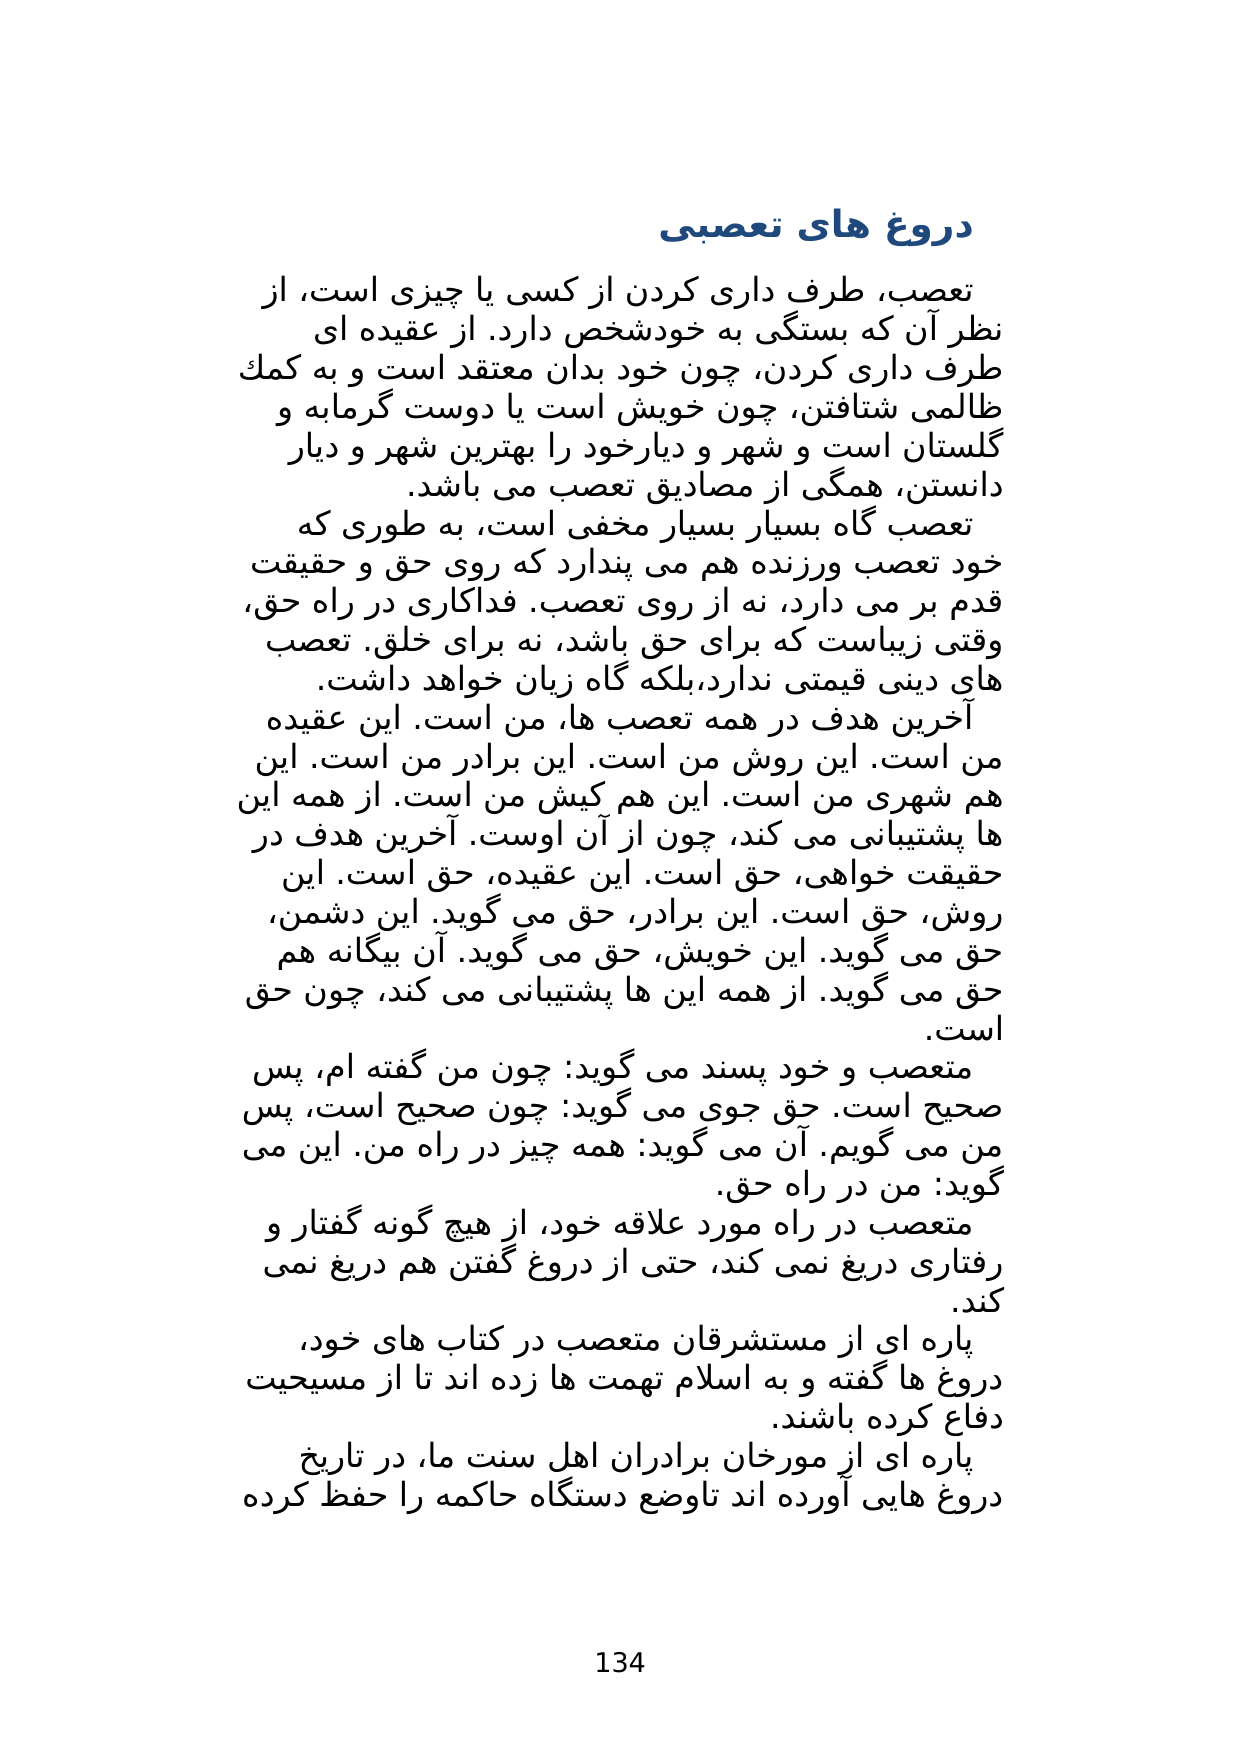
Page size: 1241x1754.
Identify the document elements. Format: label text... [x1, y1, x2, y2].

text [236, 1436, 1004, 1514]
text پاره اى از مستشرقان متعصب در كتاب هاى خود، دروغ ها گفته و به اسلام تهمت ها زده اند تا از مسيحيت دفاع كرده باشند. [236, 1320, 1004, 1436]
text متعصب در راه مورد علاقه خود، از هيچ گونه گفتار و رفتارى دريغ نمى كند، حتى از دروغ گفتن هم دريغ نمى كند. [236, 1203, 1004, 1320]
subtitle دروغ هاى تعصبى [236, 202, 1004, 246]
text آخرين هدف در همه تعصب ها، من است. اين عقيده من است. اين روش من است. اين برادر من است. اين هم شهرى من است. اين هم كيش من است. از همه اين ها پشتيبانى مى كند، چون از آن اوست. آخرين هدف در حقيقت خواهى، حق است. اين عقيده، حق است. اين روش، حق است. اين برادر، حق مى گويد. اين دشمن، حق مى گويد. اين خويش، حق مى گويد. آن بيگانه هم حق مى گويد. از همه اين ها پشتيبانى مى كند، چون حق است. [236, 698, 1004, 1048]
text تعصب گاه بسيار بسيار مخفى است، به طورى كه خود تعصب ورزنده هم مى پندارد كه روى حق و حقيقت قدم بر مى دارد، نه از روى تعصب. فداكارى در راه حق، وقتى زيباست كه براى حق باشد، نه براى خلق. تعصب هاى دينى قيمتى ندارد،بلكه گاه زيان خواهد داشت. [236, 504, 1004, 698]
text تعصب، طرف دارى كردن از كسى يا چيزى است، از نظر آن كه بستگى به خودشخص دارد. از عقيده اى طرف دارى كردن، چون خود بدان معتقد است و به كمك ظالمى شتافتن، چون خويش است يا دوست گرمابه و گلستان است و شهر و ديارخود را بهترين شهر و ديار دانستن، همگى از مصاديق تعصب مى باشد. [236, 271, 1004, 504]
text متعصب و خود پسند مى گويد: چون من گفته ام، پس صحيح است. حق جوى مى گويد: چون صحيح است، پس من مى گويم. آن مى گويد: همه چيز در راه من. اين مى گويد: من در راه حق. [236, 1048, 1004, 1203]
